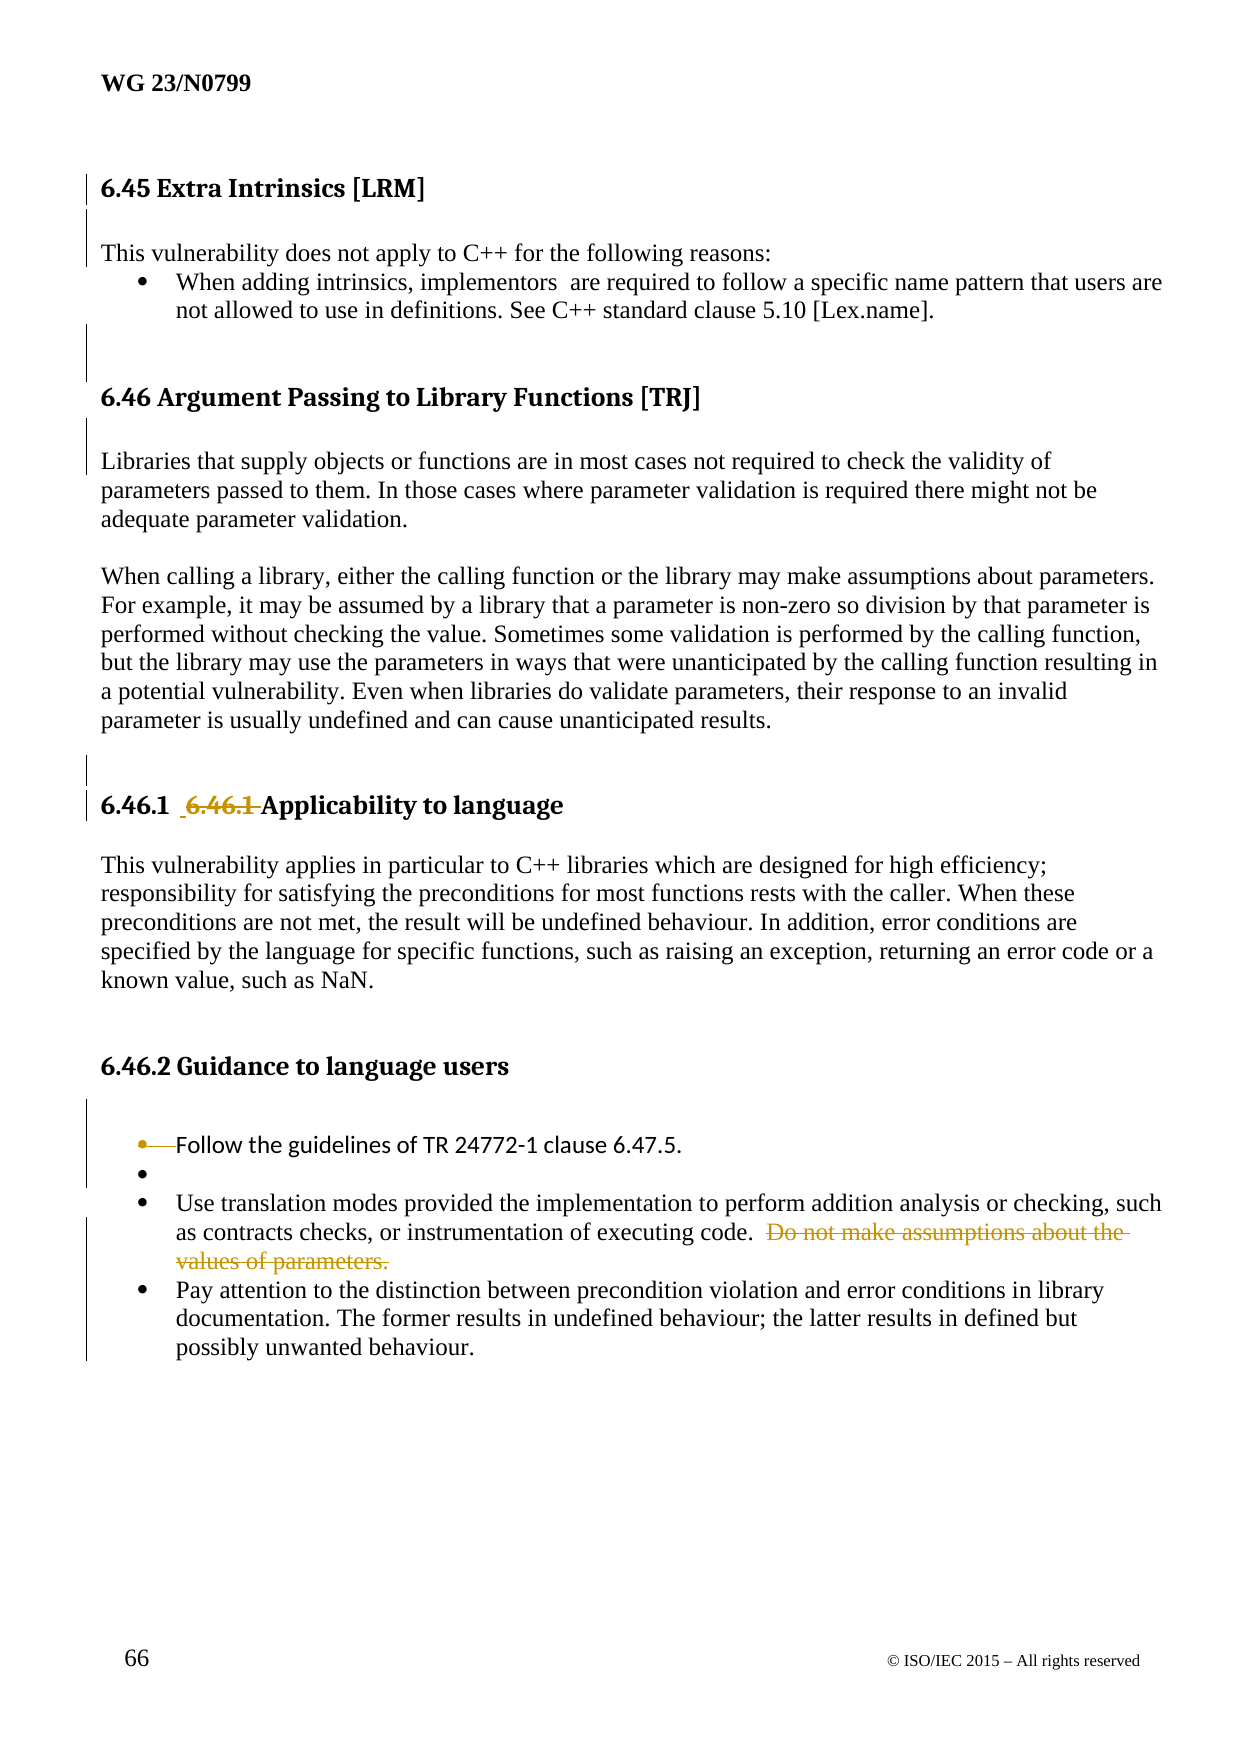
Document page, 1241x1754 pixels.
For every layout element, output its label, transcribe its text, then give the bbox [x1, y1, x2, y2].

text This vulnerability applies in particular to C++ libraries which are designed for high efficiency; responsibility for satisfying the preconditions for most functions rests with the caller. When these preconditions are not met, the result will be undefined behaviour. In addition, error conditions are specified by the language for specific functions, such as raising an exception, returning an error code or a known value, such as NaN. [101, 850, 1164, 993]
text This vulnerability does not apply to C++ for the following reasons: [101, 238, 1164, 267]
text When calling a library, either the calling function or the library may make assumptions about parameters. For example, it may be assumed by a library that a parameter is non-zero so division by that parameter is performed without checking the value. Sometimes some validation is performed by the calling function, but the library may use the parameters in ways that were unanticipated by the calling function resulting in a potential vulnerability. Even when libraries do validate parameters, their response to an invalid parameter is usually undefined and can cause unanticipated results. [101, 561, 1164, 734]
text Libraries that supply objects or functions are in most cases not required to check the validity of parameters passed to them. In those cases where parameter validation is required there might not be adequate parameter validation. [101, 446, 1164, 532]
list Follow the guidelines of TR 24772-1 clause 6.47.5. [138, 1129, 1164, 1160]
subtitle Applicability to language [101, 790, 1164, 821]
list Pay attention to the distinction between precondition violation and error conditions in library documentation. The former results in undefined behaviour; the latter results in defined but possibly unwanted behaviour. [138, 1275, 1164, 1361]
subtitle 6.46 Argument Passing to Library Functions [TRJ] [101, 382, 1164, 413]
list Use translation modes provided the implementation to perform addition analysis or checking, such as contracts checks, or instrumentation of executing code. [138, 1188, 1164, 1275]
list When adding intrinsics, implementors are required to follow a specific name pattern that users are not allowed to use in definitions. See C++ standard clause 5.10 [Lex.name]. [138, 267, 1164, 324]
subtitle 6.46.2 Guidance to language users [101, 1051, 1164, 1082]
subtitle 6.45 Extra Intrinsics [LRM] [101, 173, 1164, 205]
